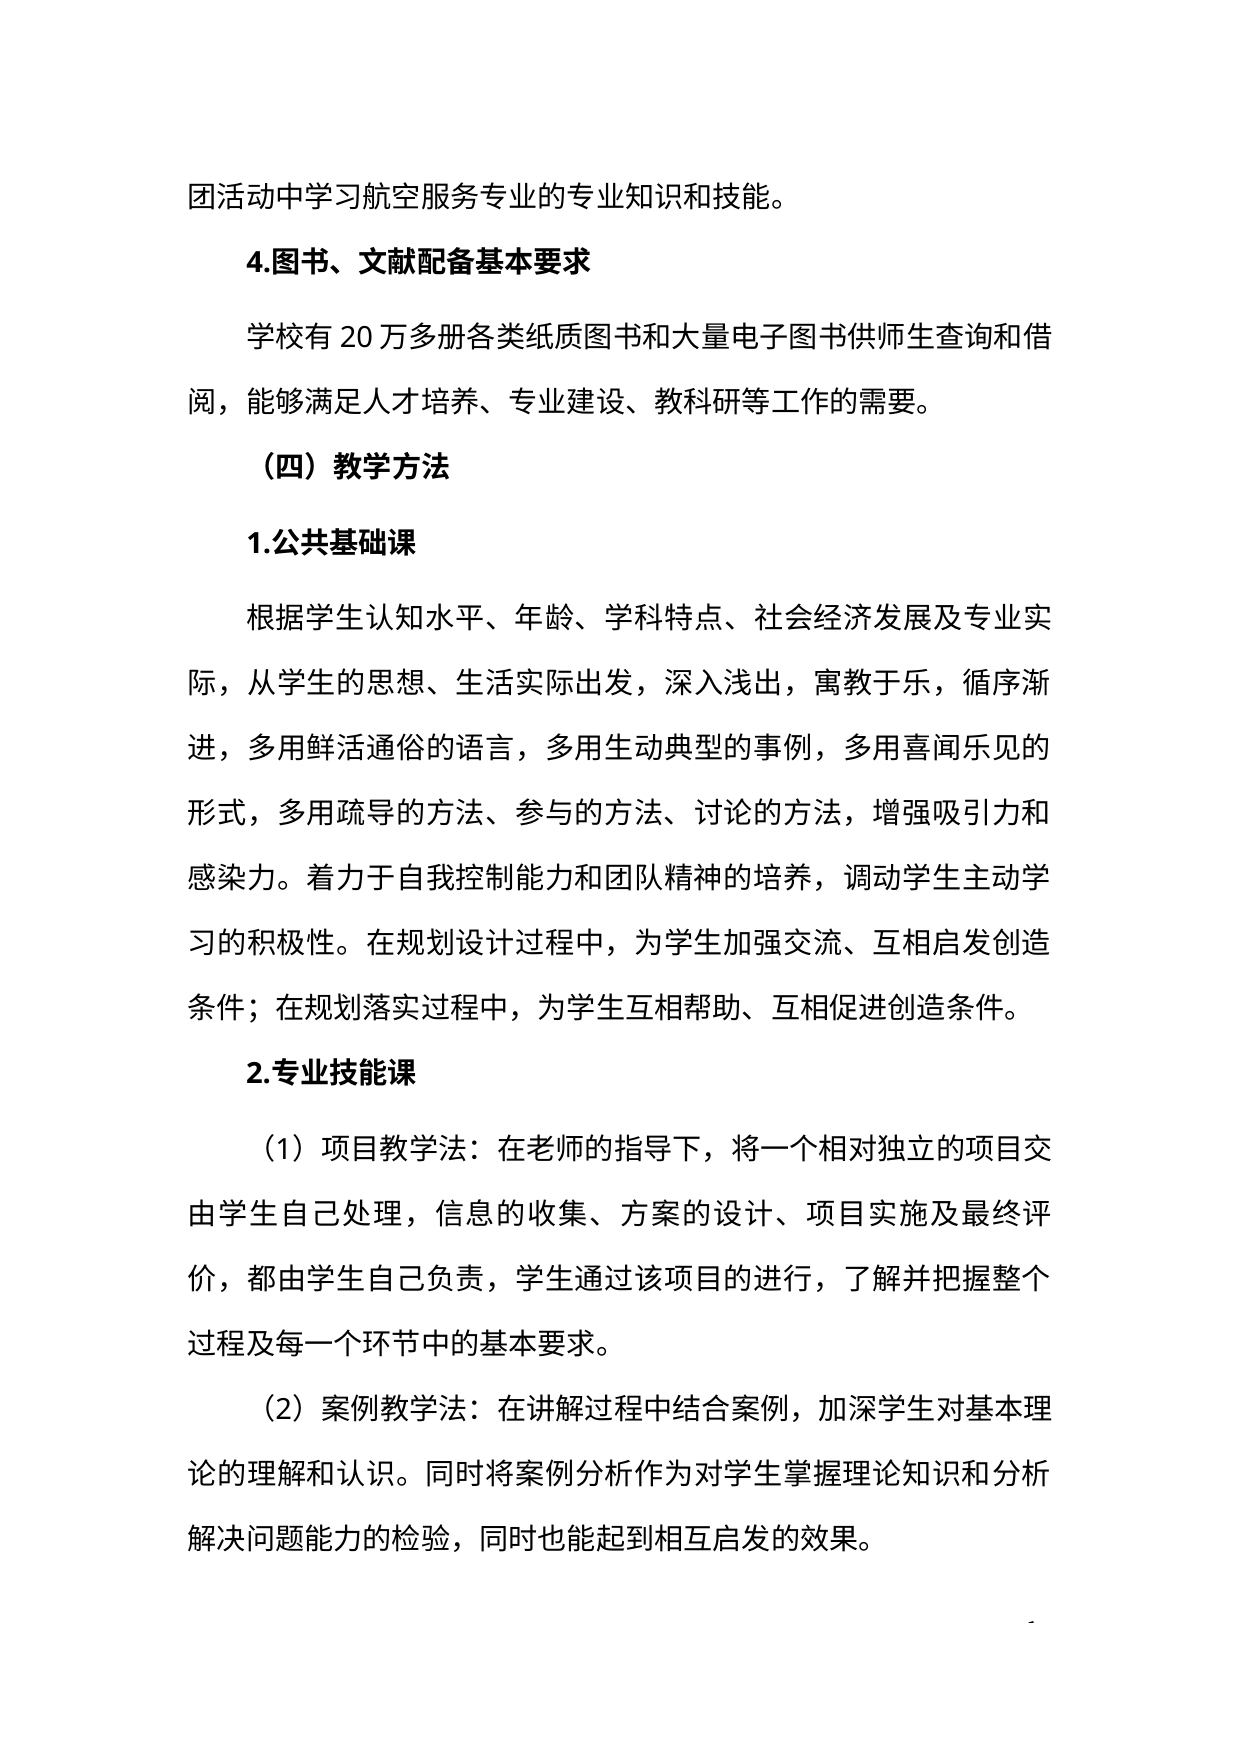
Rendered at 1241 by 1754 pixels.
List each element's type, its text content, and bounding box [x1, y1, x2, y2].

text 1.公共基础课 [187, 508, 1053, 573]
text 2.专业技能课 [187, 1038, 1053, 1103]
text （四）教学方法 [187, 432, 1053, 497]
text 根据学生认知水平、年龄、学科特点、社会经济发展及专业实际，从学生的思想、生活实际出发，深入浅出，寓教于乐，循序渐进，多用鲜活通俗的语言，多用生动典型的事例，多用喜闻乐见的形式，多用疏导的方法、参与的方法、讨论的方法，增强吸引力和感染力。着力于自我控制能力和团队精神的培养，调动学生主动学习的积极性。在规划设计过程中，为学生加强交流、互相启发创造条件；在规划落实过程中，为学生互相帮助、互相促进创造条件。 [187, 583, 1053, 1038]
text （2）案例教学法：在讲解过程中结合案例，加深学生对基本理论的理解和认识。同时将案例分析作为对学生掌握理论知识和分析解决问题能力的检验，同时也能起到相互启发的效果。 [187, 1374, 1053, 1569]
text 学校有20万多册各类纸质图书和大量电子图书供师生查询和借阅，能够满足人才培养、专业建设、教科研等工作的需要。 [187, 302, 1053, 432]
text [187, 162, 1053, 227]
text 4.图书、文献配备基本要求 [187, 227, 1053, 292]
text （1）项目教学法：在老师的指导下，将一个相对独立的项目交由学生自己处理，信息的收集、方案的设计、项目实施及最终评价，都由学生自己负责，学生通过该项目的进行，了解并把握整个过程及每一个环节中的基本要求。 [187, 1114, 1053, 1374]
